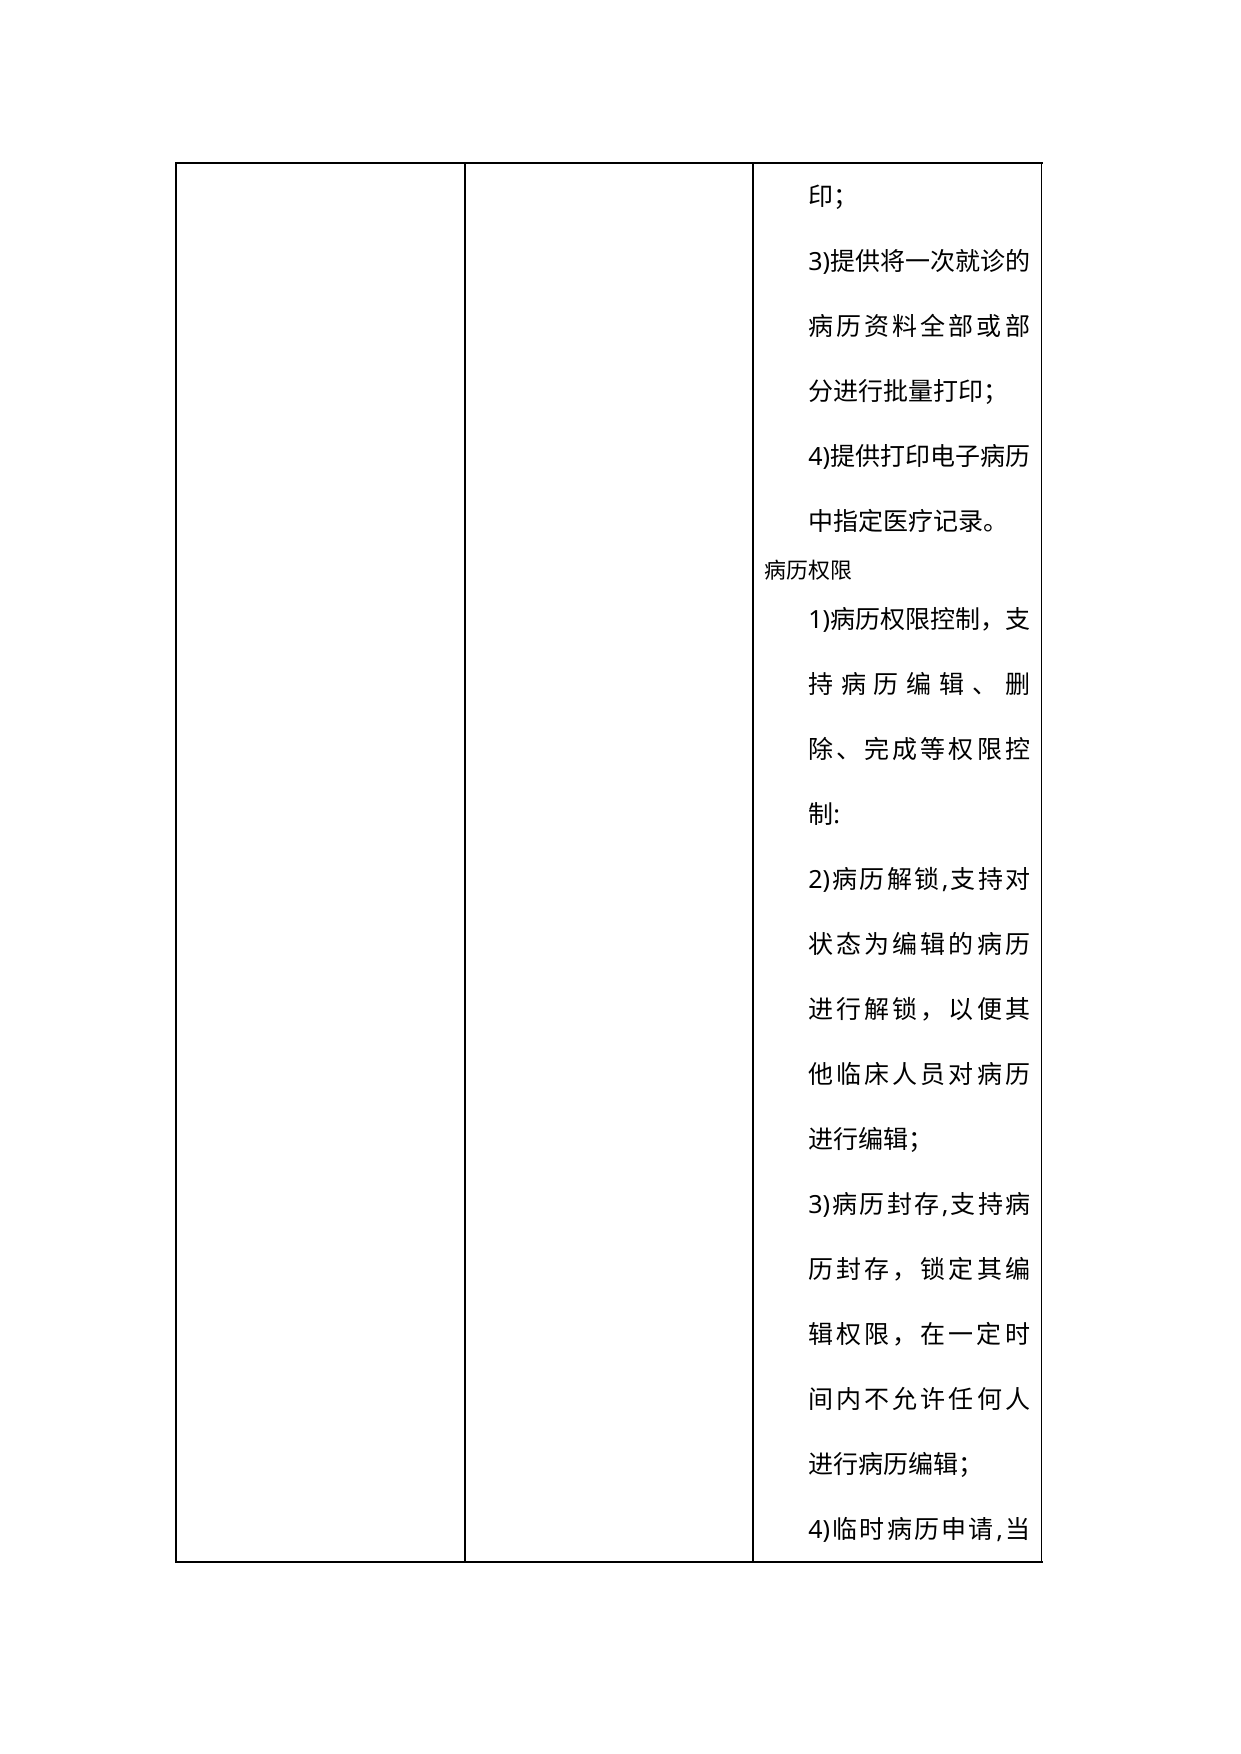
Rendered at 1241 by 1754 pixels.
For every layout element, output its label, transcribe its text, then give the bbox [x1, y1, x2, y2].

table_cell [754, 164, 1041, 1561]
table_cell [466, 164, 752, 1561]
table_cell 2 [177, 164, 464, 1561]
